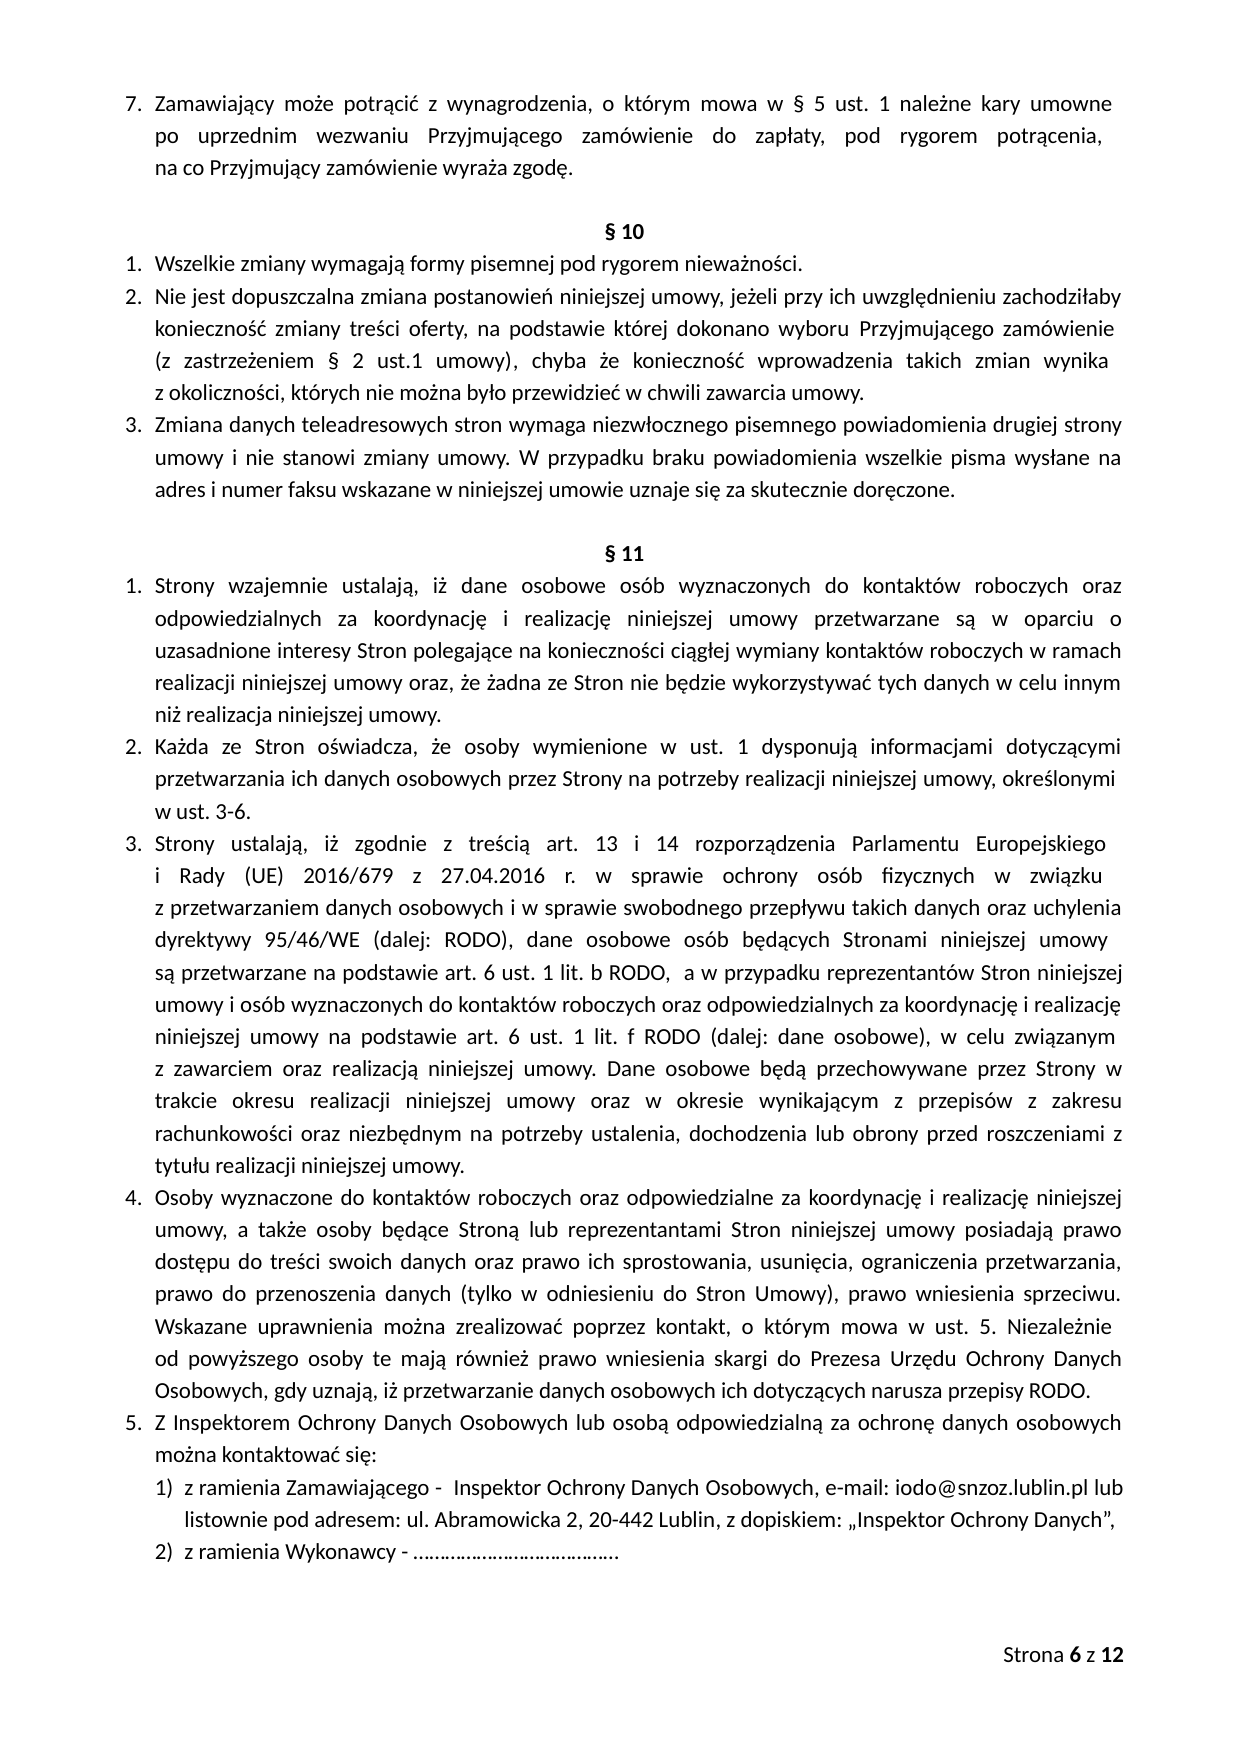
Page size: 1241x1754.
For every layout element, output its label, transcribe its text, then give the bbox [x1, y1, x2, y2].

list Strony ustalają, iż zgodnie z treścią art. 13 i 14 rozporządzenia Parlamentu Europejskiego i Rady (UE) 2016/679 z 27.04.2016 r. w sprawie ochrony osób fizycznych w związku z przetwarzaniem danych osobowych i w sprawie swobodnego przepływu takich danych oraz uchylenia dyrektywy 95/46/WE (dalej: RODO), dane osobowe osób będących Stronami niniejszej umowy są przetwarzane na podstawie art. 6 ust. 1 lit. b RODO, a w przypadku reprezentantów Stron niniejszej umowy i osób wyznaczonych do kontaktów roboczych oraz odpowiedzialnych za koordynację i realizację niniejszej umowy na podstawie art. 6 ust. 1 lit. f RODO (dalej: dane osobowe), w celu związanym z zawarciem oraz realizacją niniejszej umowy. Dane osobowe będą przechowywane przez Strony w trakcie okresu realizacji niniejszej umowy oraz w okresie wynikającym z przepisów z zakresu rachunkowości oraz niezbędnym na potrzeby ustalenia, dochodzenia lub obrony przed roszczeniami z tytułu realizacji niniejszej umowy. [125, 829, 1123, 1179]
list z ramienia Zamawiającego - Inspektor Ochrony Danych Osobowych, e-mail: iodo@snzoz.lublin.pl lub listownie pod adresem: ul. Abramowicka 2, 20-442 Lublin, z dopiskiem: „Inspektor Ochrony Danych”, [154, 1473, 1123, 1533]
list Zmiana danych teleadresowych stron wymaga niezwłocznego pisemnego powiadomienia drugiej strony umowy i nie stanowi zmiany umowy. W przypadku braku powiadomienia wszelkie pisma wysłane na adres i numer faksu wskazane w niniejszej umowie uznaje się za skutecznie doręczone. [125, 411, 1123, 503]
text § 10 [125, 217, 1123, 245]
list Nie jest dopuszczalna zmiana postanowień niniejszej umowy, jeżeli przy ich uwzględnieniu zachodziłaby konieczność zmiany treści oferty, na podstawie której dokonano wyboru Przyjmującego zamówienie (z zastrzeżeniem § 2 ust.1 umowy), chyba że konieczność wprowadzenia takich zmian wynika z okoliczności, których nie można było przewidzieć w chwili zawarcia umowy. [125, 282, 1123, 406]
list Wszelkie zmiany wymagają formy pisemnej pod rygorem nieważności. [125, 249, 1123, 278]
list Z Inspektorem Ochrony Danych Osobowych lub osobą odpowiedzialną za ochronę danych osobowych można kontaktować się: [125, 1408, 1123, 1468]
list z ramienia Wykonawcy - ………………………………… [154, 1537, 1123, 1565]
list Każda ze Stron oświadcza, że osoby wymienione w ust. 1 dysponują informacjami dotyczącymi przetwarzania ich danych osobowych przez Strony na potrzeby realizacji niniejszej umowy, określonymi w ust. 3-6. [125, 732, 1123, 825]
list Zamawiający może potrącić z wynagrodzenia, o którym mowa w § 5 ust. 1 należne kary umowne po uprzednim wezwaniu Przyjmującego zamówienie do zapłaty, pod rygorem potrącenia, na co Przyjmujący zamówienie wyraża zgodę. [125, 89, 1123, 181]
list Strony wzajemnie ustalają, iż dane osobowe osób wyznaczonych do kontaktów roboczych oraz odpowiedzialnych za koordynację i realizację niniejszej umowy przetwarzane są w oparciu o uzasadnione interesy Stron polegające na konieczności ciągłej wymiany kontaktów roboczych w ramach realizacji niniejszej umowy oraz, że żadna ze Stron nie będzie wykorzystywać tych danych w celu innym niż realizacja niniejszej umowy. [125, 571, 1123, 728]
list Osoby wyznaczone do kontaktów roboczych oraz odpowiedzialne za koordynację i realizację niniejszej umowy, a także osoby będące Stroną lub reprezentantami Stron niniejszej umowy posiadają prawo dostępu do treści swoich danych oraz prawo ich sprostowania, usunięcia, ograniczenia przetwarzania, prawo do przenoszenia danych (tylko w odniesieniu do Stron Umowy), prawo wniesienia sprzeciwu. Wskazane uprawnienia można zrealizować poprzez kontakt, o którym mowa w ust. 5. Niezależnie od powyższego osoby te mają również prawo wniesienia skargi do Prezesa Urzędu Ochrony Danych Osobowych, gdy uznają, iż przetwarzanie danych osobowych ich dotyczących narusza przepisy RODO. [125, 1183, 1123, 1404]
text § 11 [125, 539, 1123, 567]
